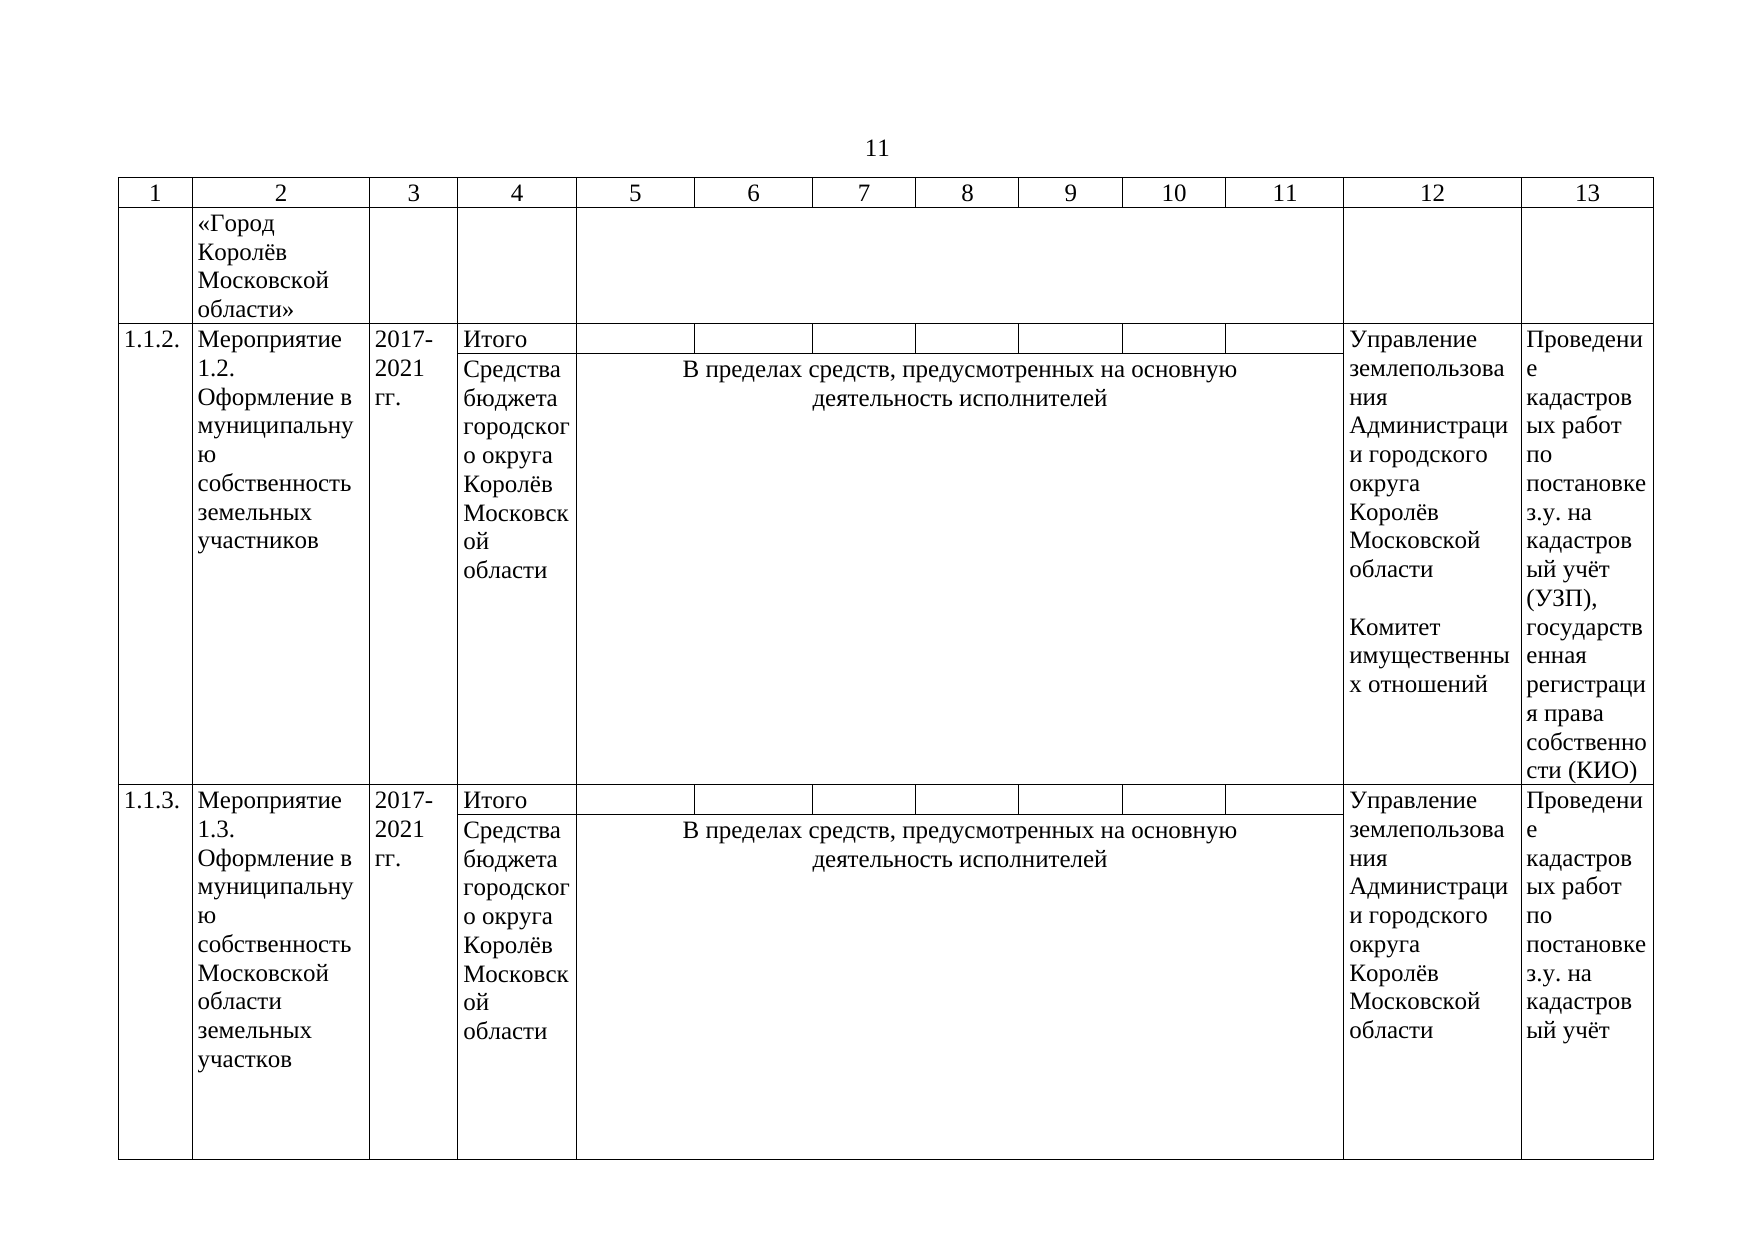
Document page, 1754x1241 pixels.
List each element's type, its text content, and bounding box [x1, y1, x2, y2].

table_header 2 [193, 178, 369, 207]
table_header 7 [813, 178, 915, 207]
table_cell 2017-2021 гг. [370, 785, 457, 1159]
table_header 6 [695, 178, 812, 207]
table_header 3 [370, 178, 457, 207]
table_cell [577, 815, 1343, 1159]
table_header 8 [916, 178, 1018, 207]
table_cell 1.1.2. [119, 324, 192, 784]
table_cell Итого [458, 324, 576, 353]
table_cell [916, 324, 1018, 353]
table_cell Проведение кадастровых работ по постановке з.у. на кадастровый учёт [1522, 785, 1653, 1159]
table_cell [1123, 324, 1225, 353]
table_cell В пределах средств, предусмотренных на основную деятельность исполнителей [577, 354, 1343, 784]
table_cell [1226, 785, 1343, 814]
table_cell Управление землепользования Администрации городского округа Королёв Московской области [1344, 785, 1521, 1159]
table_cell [458, 208, 576, 323]
table_cell Управление землепользования Администрации городского округа Королёв Московской области Комитет имущественных отношений [1344, 324, 1521, 784]
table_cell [458, 815, 576, 1159]
table_header 12 [1344, 178, 1521, 207]
table_header 13 [1522, 178, 1653, 207]
table_cell [813, 324, 915, 353]
table_cell [695, 324, 812, 353]
table_header 11 [1226, 178, 1343, 207]
table_cell [916, 785, 1018, 814]
table_cell [813, 785, 915, 814]
table_header 5 [577, 178, 694, 207]
table_header 1 [119, 178, 192, 207]
table_cell [577, 785, 694, 814]
table_cell [1123, 785, 1225, 814]
table_cell Мероприятие 1.2. Оформление в муниципальную собственность земельных участников [193, 324, 369, 784]
table_cell 1.1.3. [119, 785, 192, 1159]
table_header 4 [458, 178, 576, 207]
table_cell Проведение кадастровых работ по постановке з.у. на кадастровый учёт (УЗП), государственная регистрация права собственности (КИО) [1522, 324, 1653, 784]
table_cell Средства бюджета городского округа Королёв Московской области [458, 354, 576, 784]
table_cell [1019, 785, 1122, 814]
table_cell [577, 208, 1343, 323]
table_cell Итого [458, 785, 576, 814]
table_cell [577, 324, 694, 353]
table_cell 2017-2021 гг. [370, 324, 457, 784]
table_cell [1019, 324, 1122, 353]
table_header 10 [1123, 178, 1225, 207]
table_header 9 [1019, 178, 1122, 207]
table_cell [695, 785, 812, 814]
table_cell Мероприятие 1.3. Оформление в муниципальную собственность Московской области земельных участков [193, 785, 369, 1159]
table_cell [1226, 324, 1343, 353]
